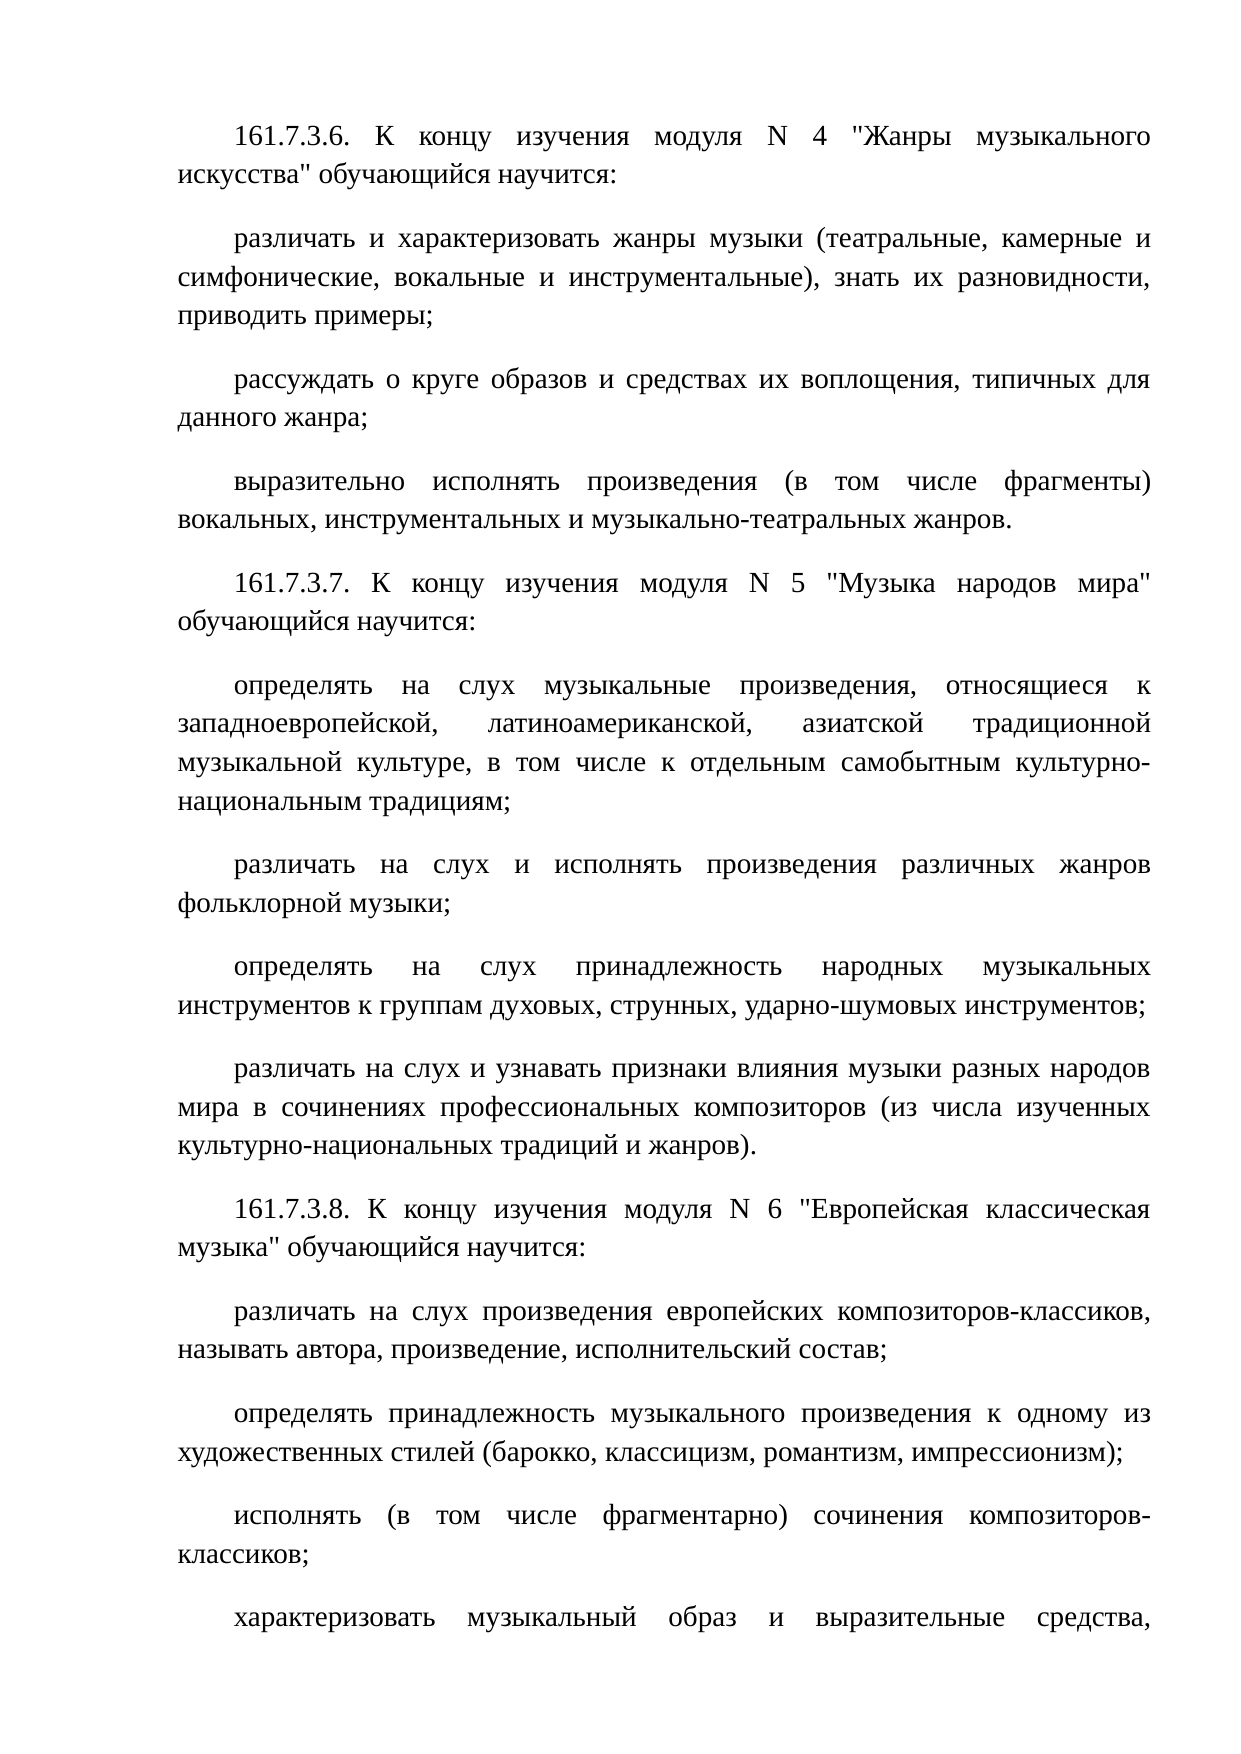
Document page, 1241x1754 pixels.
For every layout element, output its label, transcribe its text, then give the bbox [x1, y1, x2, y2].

text 161.7.3.8. К концу изучения модуля N 6 "Европейская классическая музыка" обучающийся научится: [177, 1191, 1152, 1263]
text определять принадлежность музыкального произведения к одному из художественных стилей (барокко, классицизм, романтизм, импрессионизм); [177, 1395, 1152, 1467]
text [177, 1599, 1152, 1633]
text 161.7.3.7. К концу изучения модуля N 5 "Музыка народов мира" обучающийся научится: [177, 565, 1152, 637]
text выразительно исполнять произведения (в том числе фрагменты) вокальных, инструментальных и музыкально-театральных жанров. [177, 463, 1152, 535]
text 161.7.3.6. К концу изучения модуля N 4 "Жанры музыкального искусства" обучающийся научится: [177, 118, 1152, 190]
text исполнять (в том числе фрагментарно) сочинения композиторов-классиков; [177, 1497, 1152, 1569]
text различать на слух произведения европейских композиторов-классиков, называть автора, произведение, исполнительский состав; [177, 1293, 1152, 1365]
text различать на слух и узнавать признаки влияния музыки разных народов мира в сочинениях профессиональных композиторов (из числа изученных культурно-национальных традиций и жанров). [177, 1050, 1152, 1161]
text различать на слух и исполнять произведения различных жанров фольклорной музыки; [177, 846, 1152, 918]
text определять на слух музыкальные произведения, относящиеся к западноевропейской, латиноамериканской, азиатской традиционной музыкальной культуре, в том числе к отдельным самобытным культурно-национальным традициям; [177, 667, 1152, 816]
text определять на слух принадлежность народных музыкальных инструментов к группам духовых, струнных, ударно-шумовых инструментов; [177, 948, 1152, 1020]
text различать и характеризовать жанры музыки (театральные, камерные и симфонические, вокальные и инструментальные), знать их разновидности, приводить примеры; [177, 220, 1152, 331]
text рассуждать о круге образов и средствах их воплощения, типичных для данного жанра; [177, 361, 1152, 433]
